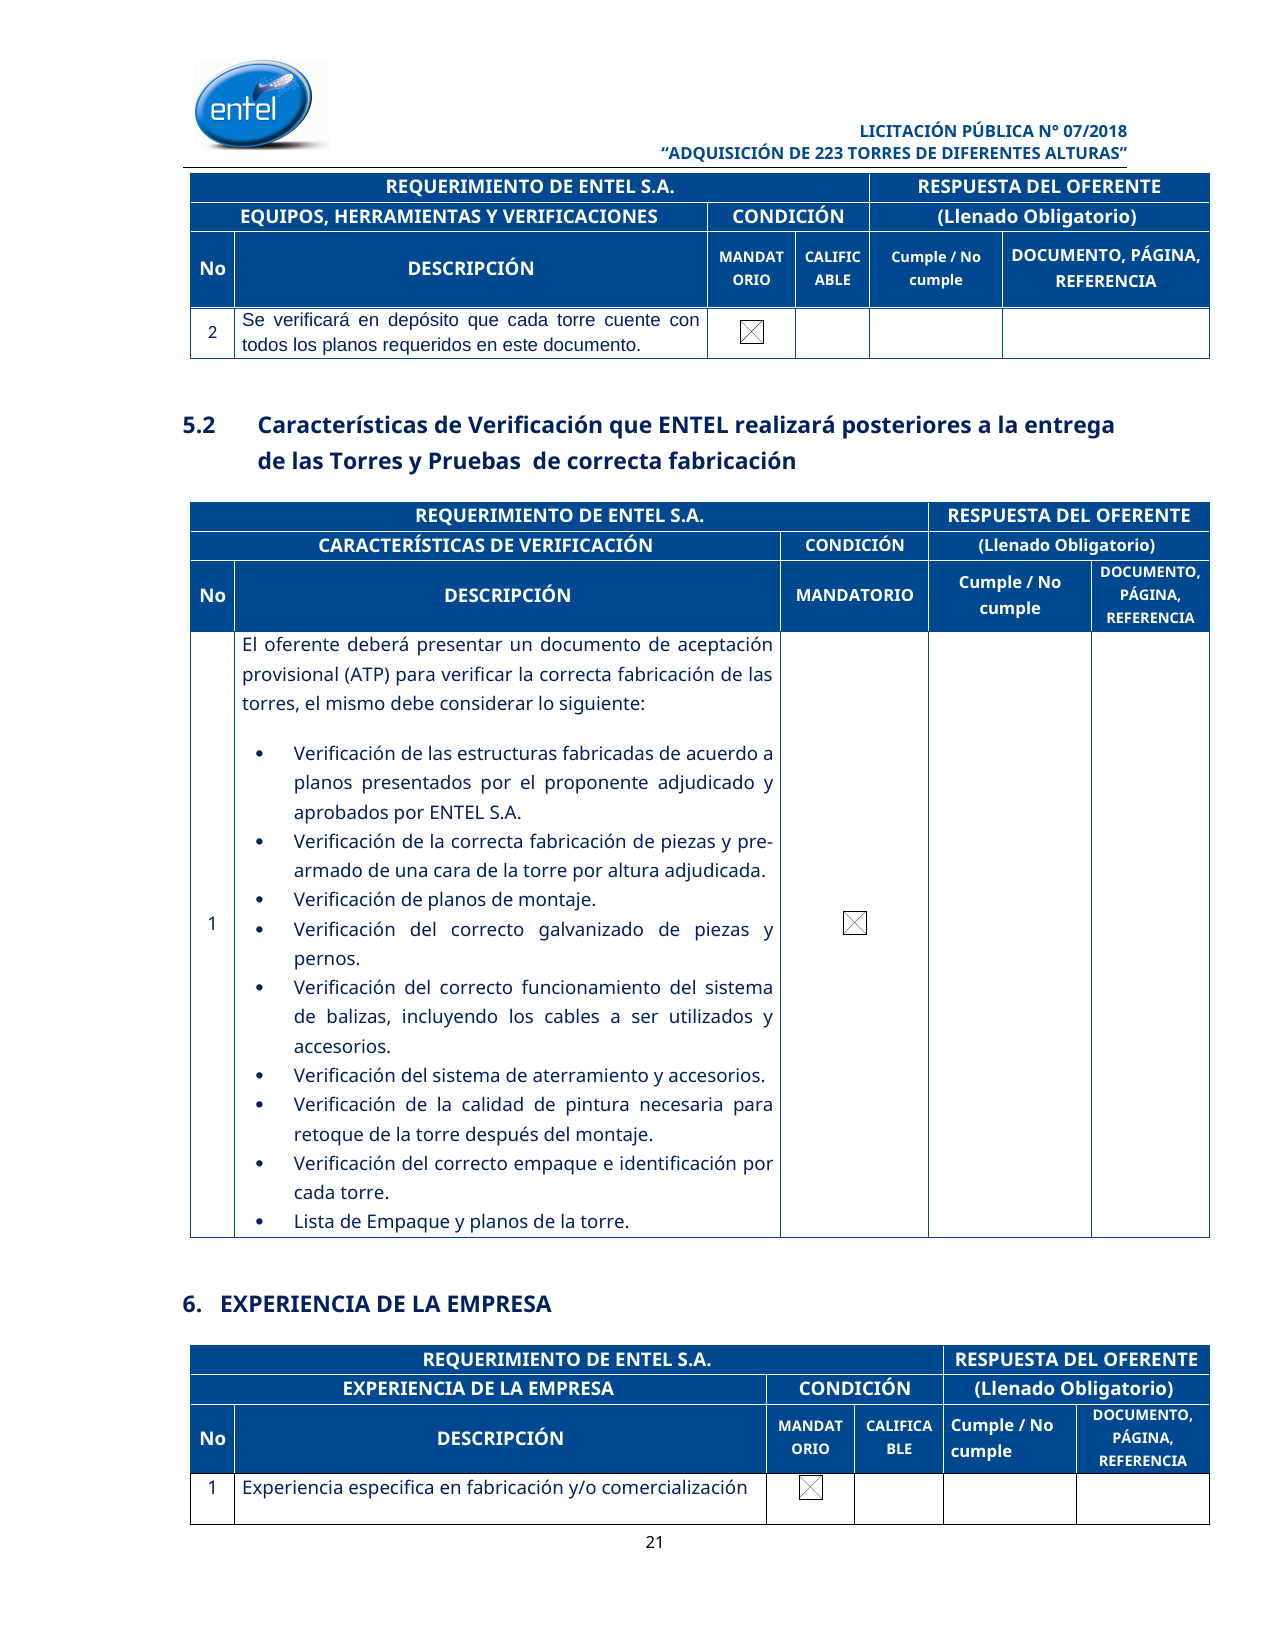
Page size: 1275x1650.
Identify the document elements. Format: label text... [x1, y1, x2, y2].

table_header RESPUESTA DEL OFERENTE [870, 174, 1209, 202]
table_cell EXPERIENCIA DE LA EMPRESA [191, 1375, 766, 1404]
table_cell No [191, 232, 234, 307]
table_cell CONDICIÓN [708, 203, 869, 231]
table_cell [708, 309, 795, 358]
table_cell (Llenado Obligatorio) [929, 532, 1209, 560]
table_cell Cumple / No cumple [870, 232, 1002, 307]
table_cell CALIFICABLE [796, 232, 869, 307]
table_cell [929, 632, 1091, 1237]
table_cell No [191, 561, 234, 631]
table_cell DESCRIPCIÓN [235, 232, 707, 307]
table_cell CONDICIÓN [781, 532, 928, 560]
table_cell [944, 1474, 1076, 1524]
table_cell [855, 1474, 943, 1524]
table_cell DOCUMENTO, PÁGINA, REFERENCIA [1077, 1405, 1209, 1473]
table_header REQUERIMIENTO DE ENTEL S.A. [191, 174, 869, 202]
table_header REQUERIMIENTO DE ENTEL S.A. [191, 503, 928, 531]
table_cell MANDATORIO [767, 1405, 854, 1473]
table_cell [870, 309, 1002, 358]
table_cell 2 [191, 309, 234, 358]
table_cell [1003, 309, 1209, 358]
list Características de Verificación que ENTEL realizará posteriores a la entrega de las Torres y Pruebas de correcta fabricación [182, 409, 1127, 476]
table_cell [767, 1474, 854, 1524]
table_cell CALIFICABLE [855, 1405, 943, 1473]
table_cell DOCUMENTO, PÁGINA, REFERENCIA [1092, 561, 1209, 631]
table_cell Se verificará en depósito que cada torre cuente con todos los planos requeridos en este documento. [235, 309, 707, 358]
table_cell [1092, 632, 1209, 1237]
table_cell CARACTERÍSTICAS DE VERIFICACIÓN [191, 532, 780, 560]
list EXPERIENCIA DE LA EMPRESA [182, 1288, 1127, 1319]
table_cell (Llenado Obligatorio) [944, 1375, 1209, 1404]
table_cell (Llenado Obligatorio) [870, 203, 1209, 231]
table_cell CONDICIÓN [767, 1375, 943, 1404]
table_cell Cumple / No cumple [944, 1405, 1076, 1473]
table_cell 1 [191, 1474, 234, 1524]
table_cell 1 [191, 632, 234, 1237]
table_cell No [191, 1405, 234, 1473]
table_cell DOCUMENTO, PÁGINA, REFERENCIA [1003, 232, 1209, 307]
table_cell [781, 632, 928, 1237]
table_cell DESCRIPCIÓN [235, 1405, 766, 1473]
table_header REQUERIMIENTO DE ENTEL S.A. [191, 1346, 943, 1374]
table_cell EQUIPOS, HERRAMIENTAS Y VERIFICACIONES [191, 203, 707, 231]
table_cell El oferente deberá presentar un documento de aceptación provisional (ATP) para verificar la correcta fabricación de las torres, el mismo debe considerar lo siguiente: Verificación de las estructuras fabricadas de acuerdo a planos presentados por el proponente adjudicado y aprobados por ENTEL S.A. Verificación de la correcta fabricación de piezas y pre-armado de una cara de la torre por altura adjudicada. Verificación de planos de montaje. Verificación del correcto galvanizado de piezas y pernos. Verificación del correcto funcionamiento del sistema de balizas, incluyendo los cables a ser utilizados y accesorios. Verificación del sistema de aterramiento y accesorios. Verificación de la calidad de pintura necesaria para retoque de la torre después del montaje. Verificación del correcto empaque e identificación por cada torre. Lista de Empaque y planos de la torre. [235, 632, 780, 1237]
table_cell MANDATORIO [708, 232, 795, 307]
table_header RESPUESTA DEL OFERENTE [929, 503, 1209, 531]
table_cell DESCRIPCIÓN [235, 561, 780, 631]
table_cell [796, 309, 869, 358]
table_header RESPUESTA DEL OFERENTE [944, 1346, 1209, 1374]
table_cell MANDATORIO [781, 561, 928, 631]
table_cell Cumple / No cumple [929, 561, 1091, 631]
picture [194, 58, 330, 150]
table_cell [1077, 1474, 1209, 1524]
